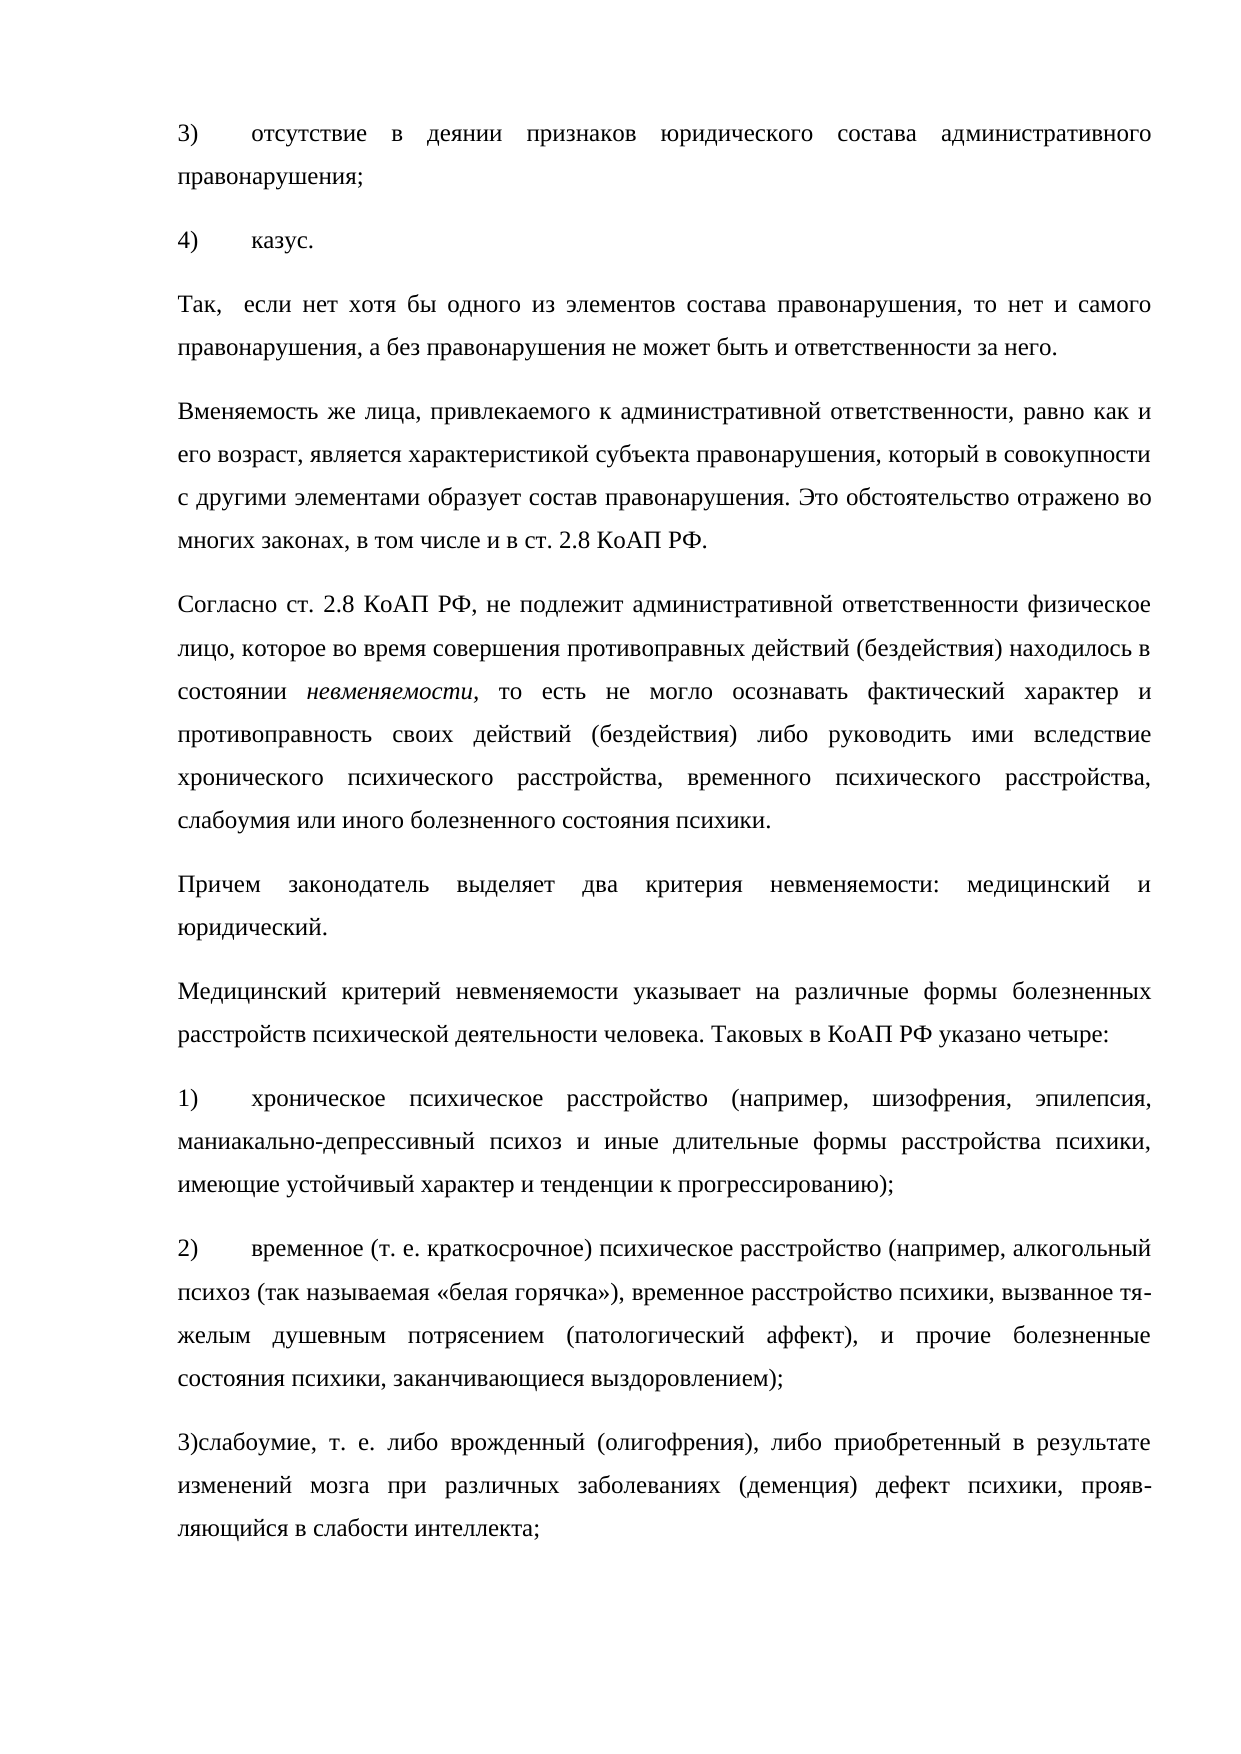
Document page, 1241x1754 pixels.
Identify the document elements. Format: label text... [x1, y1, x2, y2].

text Причем законодатель выделяет два критерия невменяемости: медицинский и юридический. [177, 869, 1152, 941]
list временное (т. е. краткосрочное) психическое расстройство (например, алкогольный психоз (так называемая «белая горячка»), временное расстройство психики, вызванное тяжелым душевным потрясением (патологический аффект), и прочие болезненные состояния психики, заканчивающиеся выздоровлением); [177, 1233, 1152, 1392]
text Вменяемость же лица, привлекаемого к административной ответственности, равно как и его возраст, является характеристикой субъекта правонарушения, который в совокупности с другими элементами образует состав правонарушения. Это обстоятельство отражено во многих законах, в том числе и в ст. 2.8 КоАП РФ. [177, 396, 1152, 554]
list казус. [177, 225, 1152, 254]
text 3)слабоумие, т. е. либо врожденный (олигофрения), либо приобретенный в результате изменений мозга при различных заболеваниях (деменция) дефект психики, проявляющийся в слабости интеллекта; [177, 1427, 1152, 1542]
list отсутствие в деянии признаков юридического состава административного правонарушения; [177, 118, 1152, 190]
text Медицинский критерий невменяемости указывает на различные формы болезненных расстройств психической деятельности человека. Таковых в КоАП РФ указано четыре: [177, 976, 1152, 1048]
text Согласно ст. 2.8 КоАП РФ, не подлежит административной ответственности физическое лицо, которое во время совершения противоправных действий (бездействия) находилось в состоянии невменяемости, то есть не могло осознавать фактический характер и противоправность своих действий (бездействия) либо руководить ими вследствие хронического психического расстройства, временного психического расстройства, слабоумия или иного болезненного состояния психики. [177, 589, 1152, 834]
text Так, если нет хотя бы одного из элементов состава правонарушения, то нет и самого правонарушения, а без правонарушения не может быть и ответственности за него. [177, 289, 1152, 361]
list хроническое психическое расстройство (например, шизофрения, эпилепсия, маниакально-депрессивный психоз и иные длительные формы расстройства психики, имеющие устойчивый характер и тенденции к прогрессированию); [177, 1083, 1152, 1198]
